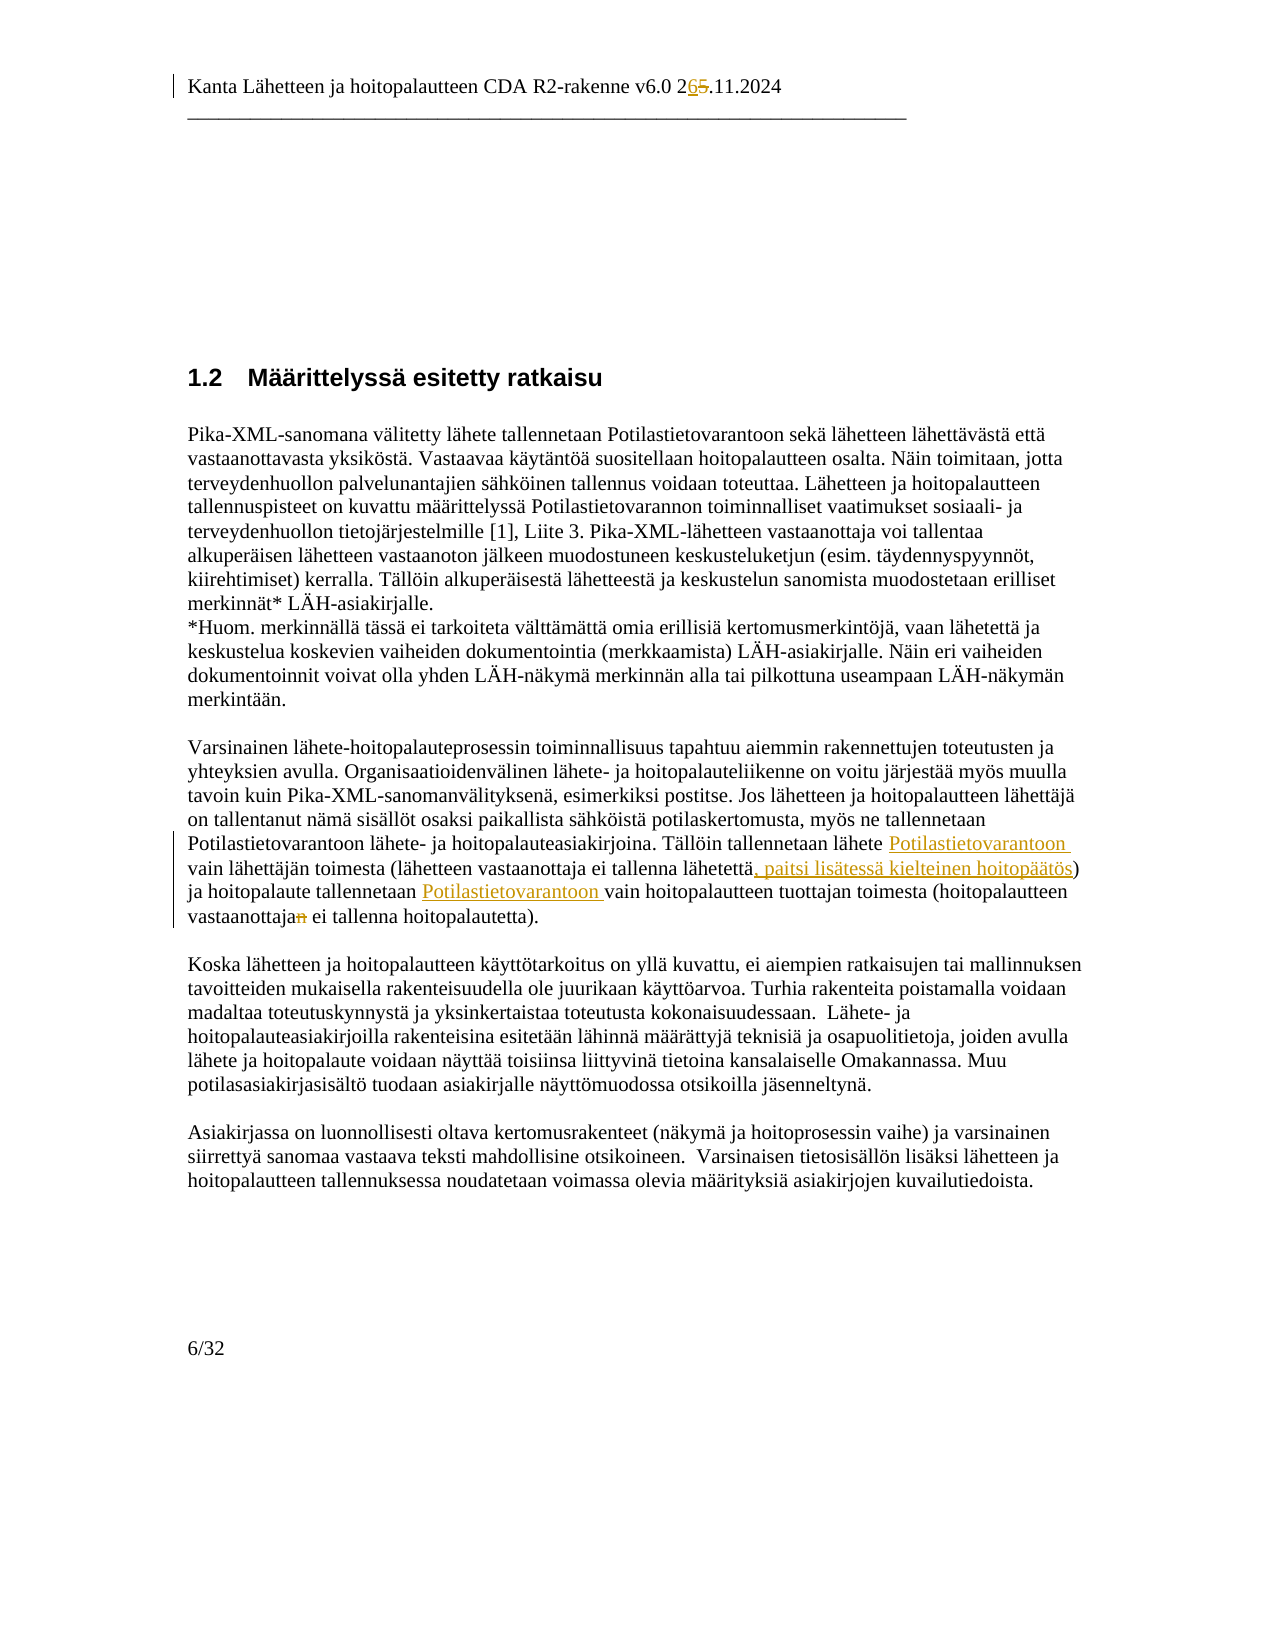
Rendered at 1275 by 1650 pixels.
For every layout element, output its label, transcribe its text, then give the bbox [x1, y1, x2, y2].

text Asiakirjassa on luonnollisesti oltava kertomusrakenteet (näkymä ja hoitoprosessin vaihe) ja varsinainen siirrettyä sanomaa vastaava teksti mahdollisine otsikoineen. Varsinaisen tietosisällön lisäksi lähetteen ja hoitopalautteen tallennuksessa noudatetaan voimassa olevia määrityksiä asiakirjojen kuvailutiedoista. [187, 1120, 1087, 1192]
text *Huom. merkinnällä tässä ei tarkoiteta välttämättä omia erillisiä kertomusmerkintöjä, vaan lähetettä ja keskustelua koskevien vaiheiden dokumentointia (merkkaamista) LÄH-asiakirjalle. Näin eri vaiheiden dokumentoinnit voivat olla yhden LÄH-näkymä merkinnän alla tai pilkottuna useampaan LÄH-näkymän merkintään. [187, 615, 1087, 711]
text Varsinainen lähete-hoitopalauteprosessin toiminnallisuus tapahtuu aiemmin rakennettujen toteutusten ja yhteyksien avulla. Organisaatioidenvälinen lähete- ja hoitopalauteliikenne on voitu järjestää myös muulla tavoin kuin Pika-XML-sanomanvälityksenä, esimerkiksi postitse. Jos lähetteen ja hoitopalautteen lähettäjä on tallentanut nämä sisällöt osaksi paikallista sähköistä potilaskertomusta, myös ne tallennetaan Potilastietovarantoon lähete- ja hoitopalauteasiakirjoina. Tällöin tallennetaan lähete vain lähettäjän toimesta (lähetteen vastaanottaja ei tallenna lähetettä) ja hoitopalaute tallennetaan vain hoitopalautteen tuottajan toimesta (hoitopalautteen vastaanottaja ei tallenna hoitopalautetta). [187, 735, 1087, 928]
text Pika-XML-sanomana välitetty lähete tallennetaan Potilastietovarantoon sekä lähetteen lähettävästä että vastaanottavasta yksiköstä. Vastaavaa käytäntöä suositellaan hoitopalautteen osalta. Näin toimitaan, jotta terveydenhuollon palvelunantajien sähköinen tallennus voidaan toteuttaa. Lähetteen ja hoitopalautteen tallennuspisteet on kuvattu määrittelyssä Potilastietovarannon toiminnalliset vaatimukset sosiaali- ja terveydenhuollon tietojärjestelmille [1], Liite 3. Pika-XML-lähetteen vastaanottaja voi tallentaa alkuperäisen lähetteen vastaanoton jälkeen muodostuneen keskusteluketjun (esim. täydennyspyynnöt, kiirehtimiset) kerralla. Tällöin alkuperäisestä lähetteestä ja keskustelun sanomista muodostetaan erilliset merkinnät* LÄH-asiakirjalle. [187, 422, 1087, 615]
subtitle Määrittelyssä esitetty ratkaisu [187, 363, 1087, 392]
text Koska lähetteen ja hoitopalautteen käyttötarkoitus on yllä kuvattu, ei aiempien ratkaisujen tai mallinnuksen tavoitteiden mukaisella rakenteisuudella ole juurikaan käyttöarvoa. Turhia rakenteita poistamalla voidaan madaltaa toteutuskynnystä ja yksinkertaistaa toteutusta kokonaisuudessaan. Lähete- ja hoitopalauteasiakirjoilla rakenteisina esitetään lähinnä määrättyjä teknisiä ja osapuolitietoja, joiden avulla lähete ja hoitopalaute voidaan näyttää toisiinsa liittyvinä tietoina kansalaiselle Omakannassa. Muu potilasasiakirjasisältö tuodaan asiakirjalle näyttömuodossa otsikoilla jäsenneltynä. [187, 952, 1087, 1096]
